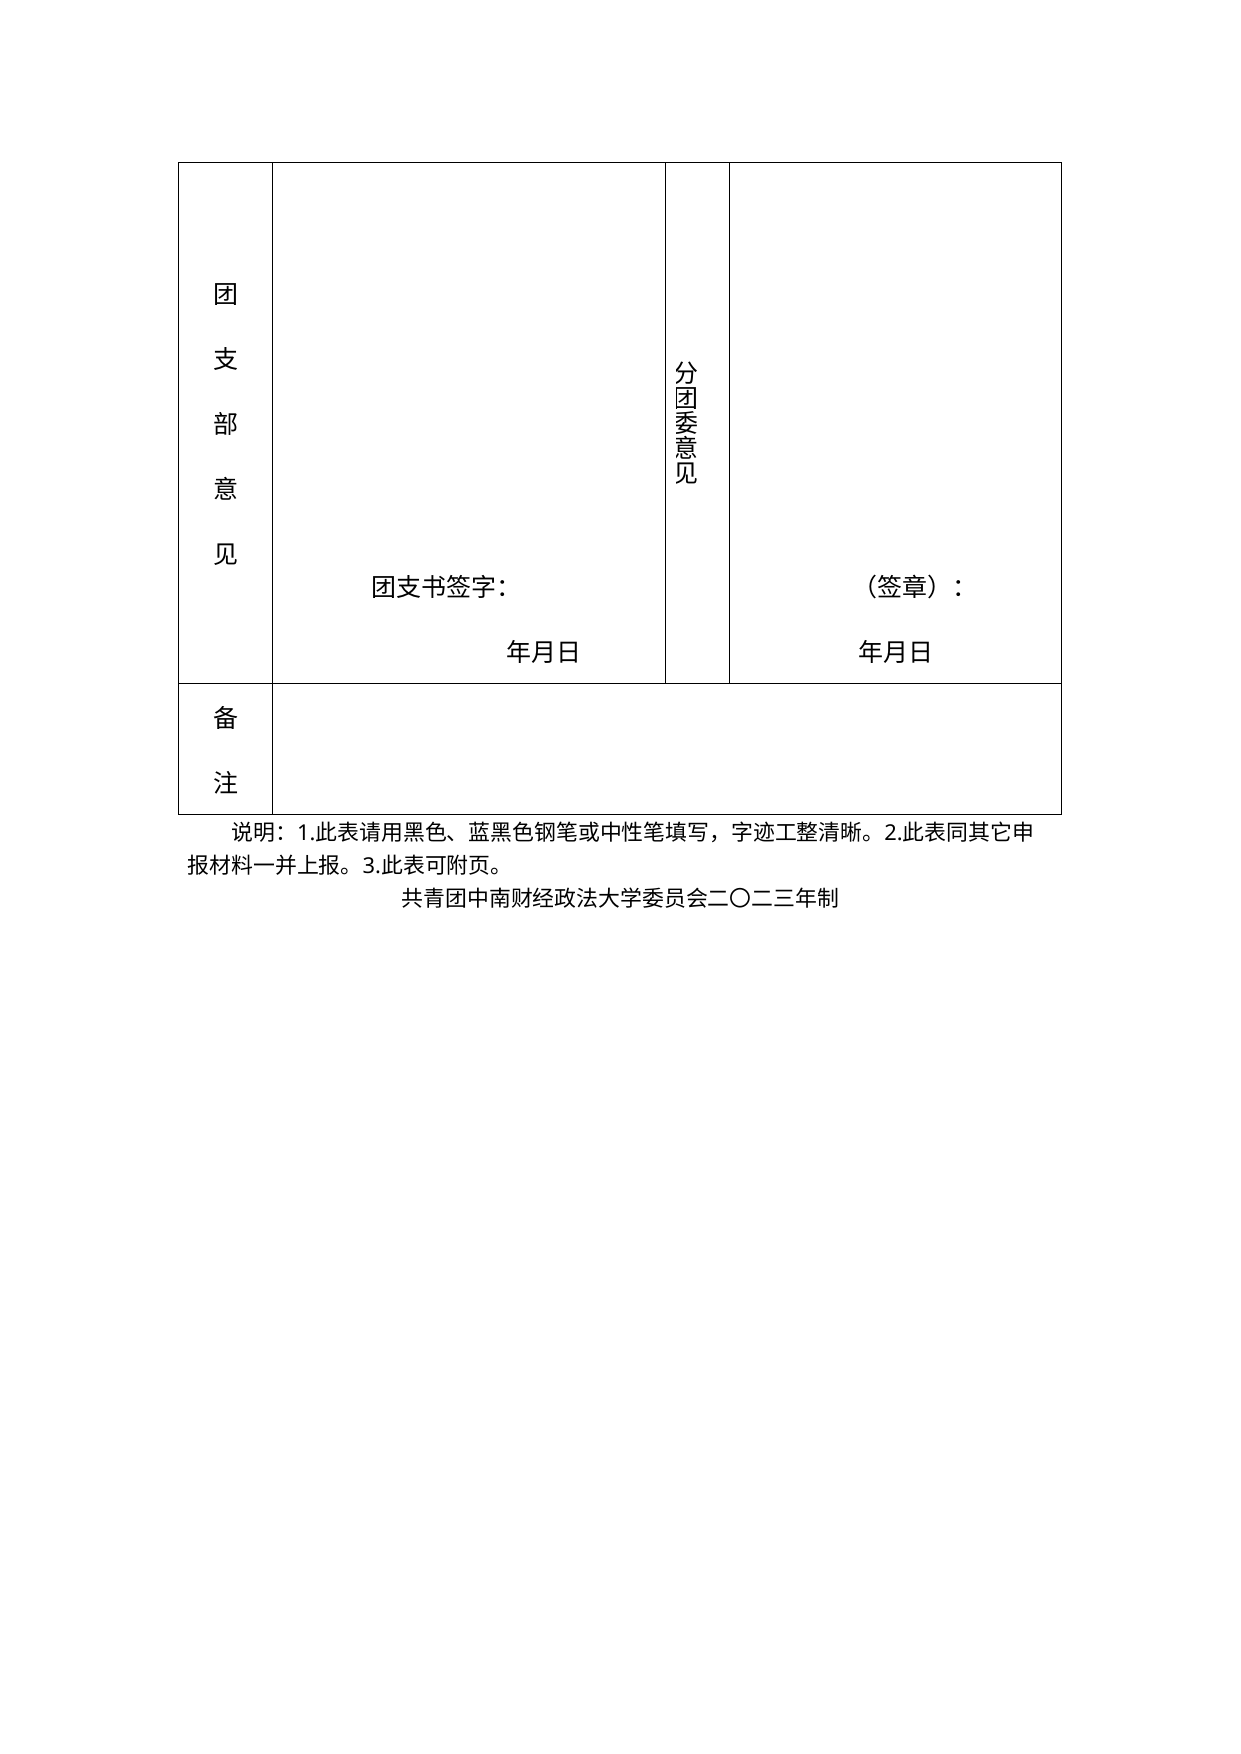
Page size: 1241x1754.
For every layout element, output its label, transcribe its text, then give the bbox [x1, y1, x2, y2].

table_cell 团 支 部 意 见 [179, 163, 272, 683]
table_cell 备 注 [179, 684, 272, 814]
table_cell [273, 684, 1061, 814]
table_cell （签章）： 年月日 [730, 163, 1061, 683]
table_cell 分团委意见 [666, 163, 729, 683]
text 共青团中南财经政法大学委员会二〇二三年制 [187, 880, 1053, 913]
table_cell 团支书签字： 年月日 [273, 163, 665, 683]
text 说明：1.此表请用黑色、蓝黑色钢笔或中性笔填写，字迹工整清晰。2.此表同其它申报材料一并上报。3.此表可附页。 [187, 815, 1053, 880]
